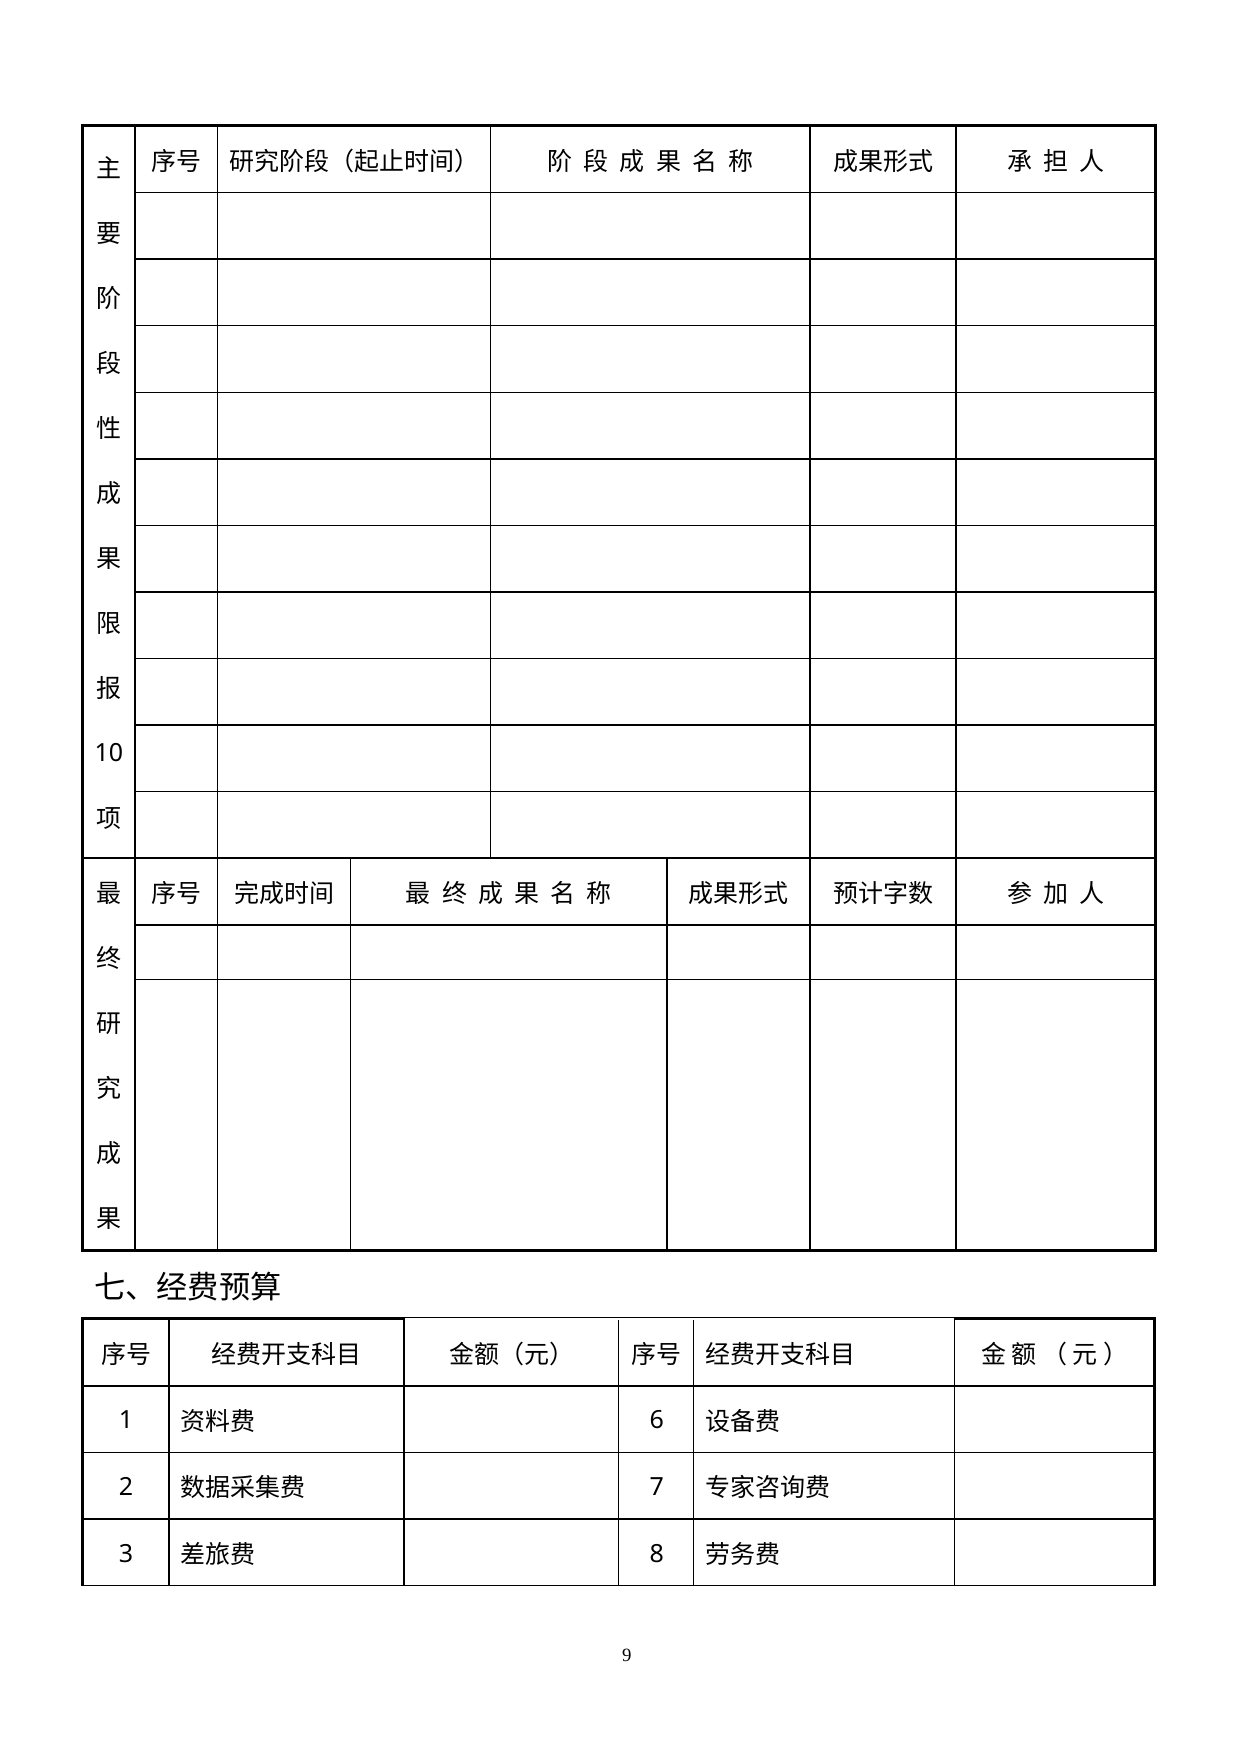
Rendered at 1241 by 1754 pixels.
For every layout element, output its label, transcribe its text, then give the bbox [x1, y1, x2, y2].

table_cell [351, 926, 666, 978]
table_cell [957, 393, 1154, 458]
table_cell [811, 926, 955, 978]
table_cell [218, 980, 350, 1249]
table_cell 6 [619, 1387, 693, 1452]
table_cell [136, 593, 217, 658]
table_cell [218, 726, 490, 791]
table_cell [491, 193, 809, 258]
table_cell [405, 1387, 618, 1452]
table_cell 2 [84, 1453, 168, 1518]
table_header 研究阶段（起止时间） [218, 127, 490, 192]
table_cell [811, 792, 955, 857]
text 七、经费预算 [94, 1252, 1159, 1317]
table_cell 最 终 成 果 名 称 [351, 859, 666, 924]
table_cell [491, 326, 809, 391]
table_cell [957, 726, 1154, 791]
table_cell [957, 526, 1154, 591]
table_cell [136, 659, 217, 724]
table_cell [405, 1520, 618, 1585]
table_cell [811, 393, 955, 458]
table_cell [136, 792, 217, 857]
table_cell [491, 726, 809, 791]
table_cell [218, 393, 490, 458]
table_cell [136, 726, 217, 791]
table_cell [491, 260, 809, 325]
table_cell 预计字数 [811, 859, 955, 924]
table_cell [136, 260, 217, 325]
table_cell 资料费 [170, 1387, 403, 1452]
table_header 成果形式 [811, 127, 955, 192]
table_cell 专家咨询费 [694, 1453, 954, 1518]
table_cell 最 终 研 究 成 果 [84, 859, 134, 1249]
table_header 主 要 阶 段 性 成 果 限 报 10 项 [84, 127, 134, 857]
table_cell [668, 926, 809, 978]
table_cell [668, 980, 809, 1249]
table_cell [136, 193, 217, 258]
table_cell [405, 1453, 618, 1518]
table_cell [811, 980, 955, 1249]
table_cell 完成时间 [218, 859, 350, 924]
table_cell [491, 792, 809, 857]
table_cell [136, 460, 217, 524]
table_cell [811, 659, 955, 724]
table_cell [218, 792, 490, 857]
table_cell [218, 593, 490, 658]
table_cell [218, 260, 490, 325]
table_cell 成果形式 [668, 859, 809, 924]
table_cell [955, 1520, 1153, 1585]
table_cell [957, 260, 1154, 325]
table_cell [957, 326, 1154, 391]
table_cell [136, 980, 217, 1249]
table_cell [218, 326, 490, 391]
table_cell [957, 792, 1154, 857]
table_cell 设备费 [694, 1387, 954, 1452]
table_cell [491, 526, 809, 591]
table_cell [957, 460, 1154, 524]
table_cell [491, 593, 809, 658]
table_header 序号 [136, 127, 217, 192]
table_cell [957, 593, 1154, 658]
table_cell 序号 [136, 859, 217, 924]
table_cell [136, 926, 217, 978]
table_cell [491, 659, 809, 724]
table_cell 7 [619, 1453, 693, 1518]
table_cell 1 [84, 1387, 168, 1452]
table_cell [811, 593, 955, 658]
table_header 承 担 人 [957, 127, 1154, 192]
table_cell [955, 1387, 1153, 1452]
table_header 经费开支科目 [694, 1318, 954, 1385]
table_header 金 额 （ 元 ） [955, 1320, 1153, 1385]
table_header 阶 段 成 果 名 称 [491, 127, 809, 192]
table_cell 3 [84, 1520, 168, 1585]
table_cell 劳务费 [694, 1520, 954, 1585]
table_cell [136, 326, 217, 391]
table_cell 8 [619, 1520, 693, 1585]
table_header 经费开支科目 [170, 1320, 403, 1385]
table_cell [491, 460, 809, 524]
table_cell [218, 659, 490, 724]
table_cell 差旅费 [170, 1520, 403, 1585]
table_cell [957, 980, 1154, 1249]
table_cell [957, 193, 1154, 258]
table_cell [218, 926, 350, 978]
table_cell [811, 726, 955, 791]
table_cell 数据采集费 [170, 1453, 403, 1518]
table_cell [811, 526, 955, 591]
table_cell [811, 326, 955, 391]
table_cell [136, 526, 217, 591]
table_cell [811, 460, 955, 524]
table_cell [136, 393, 217, 458]
table_cell [955, 1453, 1153, 1518]
table_cell [218, 460, 490, 524]
table_cell 参 加 人 [957, 859, 1154, 924]
table_cell [218, 193, 490, 258]
table_cell [218, 526, 490, 591]
table_cell [491, 393, 809, 458]
table_cell [957, 926, 1154, 978]
table_cell [811, 193, 955, 258]
table_header 序号 [619, 1318, 694, 1385]
table_cell [811, 260, 955, 325]
table_cell [351, 980, 666, 1249]
table_header 金额（元） [405, 1318, 619, 1385]
table_header 序号 [84, 1320, 168, 1385]
table_cell [957, 659, 1154, 724]
